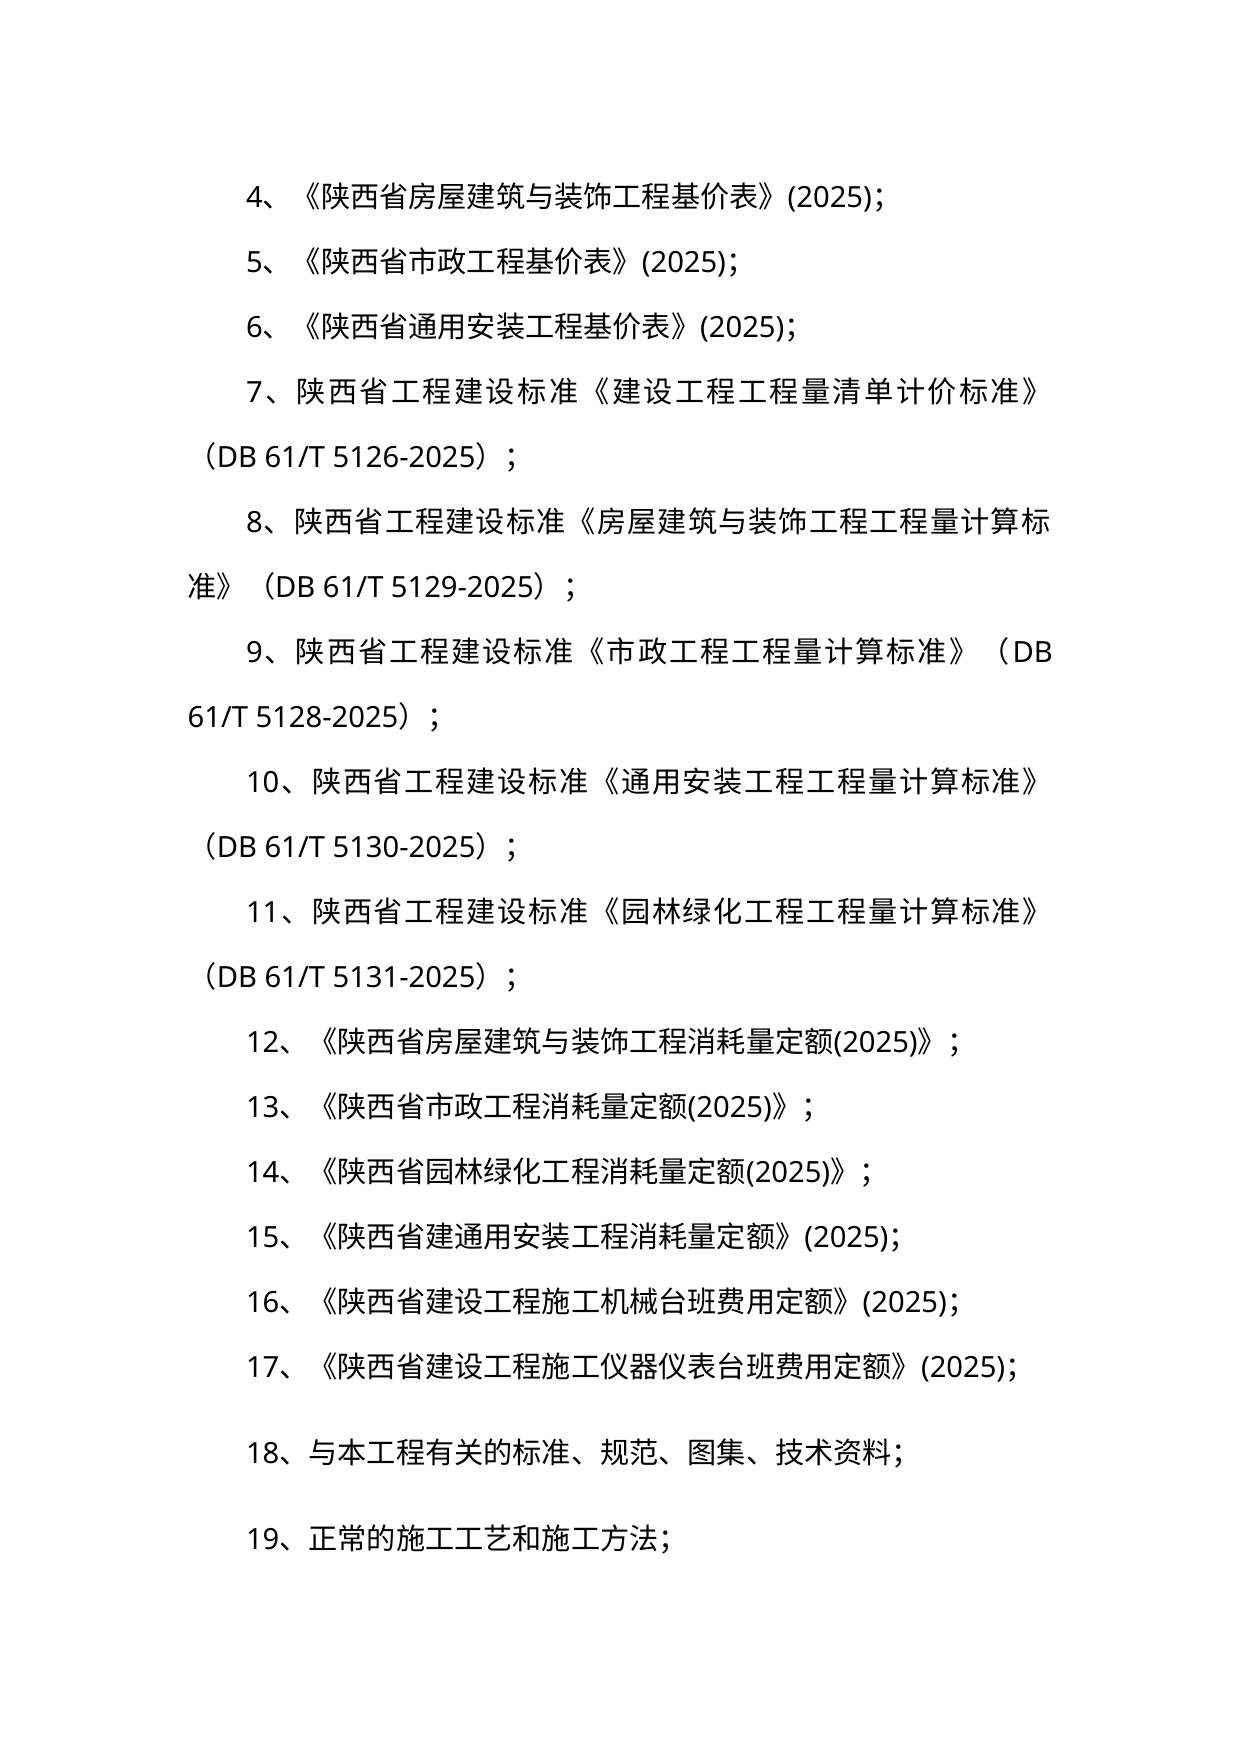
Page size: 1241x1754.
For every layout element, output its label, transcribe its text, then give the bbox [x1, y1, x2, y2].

text 8、陕西省工程建设标准《房屋建筑与装饰工程工程量计算标准》（DB 61/T 5129-2025）； [187, 487, 1053, 617]
text 19、正常的施工工艺和施工方法； [187, 1504, 1053, 1569]
text 15、《陕西省建通用安装工程消耗量定额》(2025)； [187, 1202, 1053, 1267]
text 4、《陕西省房屋建筑与装饰工程基价表》(2025)； [187, 162, 1053, 227]
text 10、陕西省工程建设标准《通用安装工程工程量计算标准》（DB 61/T 5130-2025）； [187, 747, 1053, 877]
text 16、《陕西省建设工程施工机械台班费用定额》(2025)； [187, 1267, 1053, 1332]
text 6、《陕西省通用安装工程基价表》(2025)； [187, 292, 1053, 357]
text 7、陕西省工程建设标准《建设工程工程量清单计价标准》（DB 61/T 5126-2025）； [187, 357, 1053, 487]
text 5、《陕西省市政工程基价表》(2025)； [187, 227, 1053, 292]
text 18、与本工程有关的标准、规范、图集、技术资料； [187, 1418, 1053, 1483]
text 9、陕西省工程建设标准《市政工程工程量计算标准》（DB 61/T 5128-2025）； [187, 617, 1053, 747]
text 12、《陕西省房屋建筑与装饰工程消耗量定额(2025)》； [187, 1007, 1053, 1072]
text 13、《陕西省市政工程消耗量定额(2025)》； [187, 1072, 1053, 1137]
text 17、《陕西省建设工程施工仪器仪表台班费用定额》(2025)； [187, 1332, 1053, 1397]
text 14、《陕西省园林绿化工程消耗量定额(2025)》； [187, 1137, 1053, 1202]
text 11、陕西省工程建设标准《园林绿化工程工程量计算标准》（DB 61/T 5131-2025）； [187, 877, 1053, 1007]
